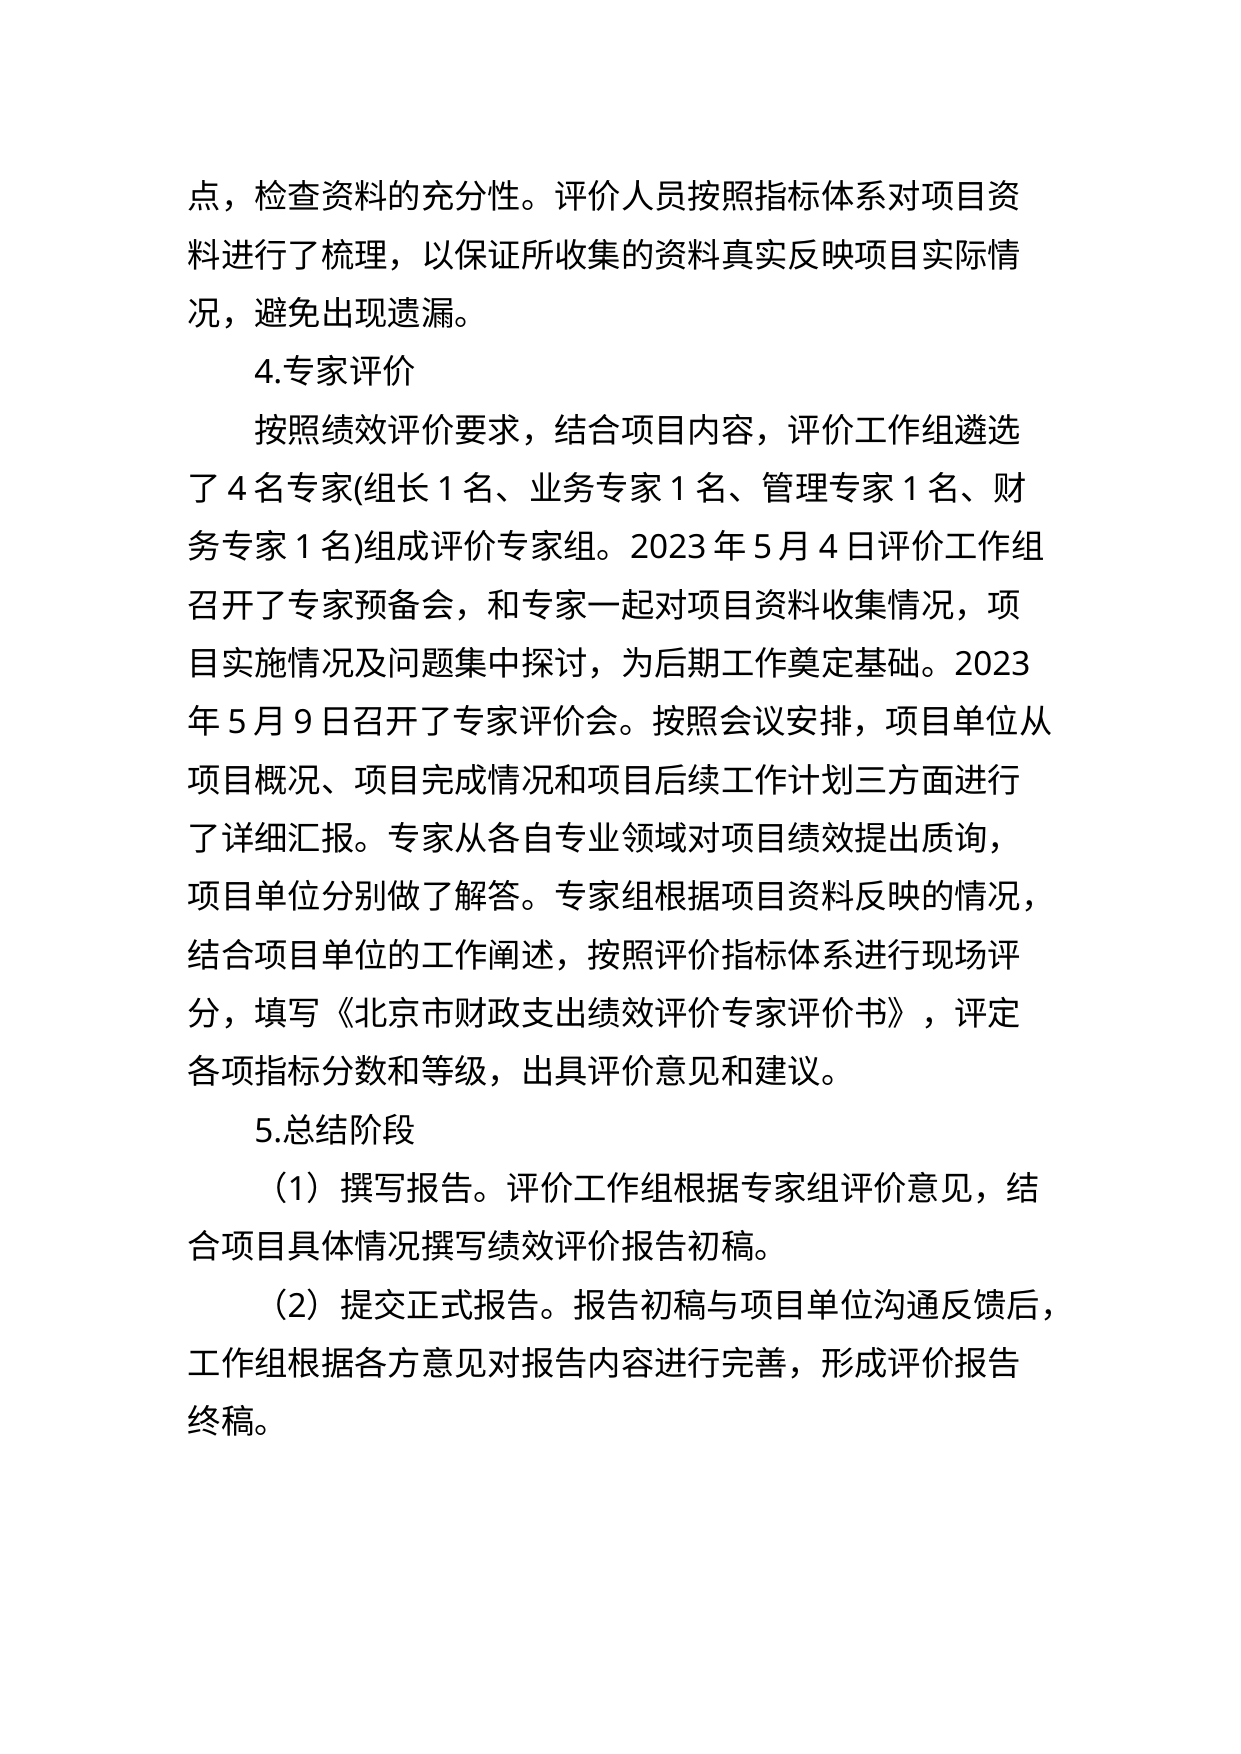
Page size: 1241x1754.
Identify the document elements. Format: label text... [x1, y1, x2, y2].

text 按照绩效评价要求，结合项目内容，评价工作组遴选了4名专家(组长1名、业务专家1名、管理专家1名、财务专家1名)组成评价专家组。2023年5月4日评价工作组召开了专家预备会，和专家一起对项目资料收集情况，项目实施情况及问题集中探讨，为后期工作奠定基础。2023年5月9日召开了专家评价会。按照会议安排，项目单位从项目概况、项目完成情况和项目后续工作计划三方面进行了详细汇报。专家从各自专业领域对项目绩效提出质询，项目单位分别做了解答。专家组根据项目资料反映的情况，结合项目单位的工作阐述，按照评价指标体系进行现场评分，填写《北京市财政支出绩效评价专家评价书》，评定各项指标分数和等级，出具评价意见和建议。 [187, 395, 1053, 1095]
text （2）提交正式报告。报告初稿与项目单位沟通反馈后，工作组根据各方意见对报告内容进行完善，形成评价报告终稿。 [187, 1270, 1053, 1445]
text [187, 162, 1053, 337]
text （1）撰写报告。评价工作组根据专家组评价意见，结合项目具体情况撰写绩效评价报告初稿。 [187, 1154, 1053, 1270]
text 5.总结阶段 [187, 1095, 1053, 1154]
text 4.专家评价 [187, 337, 1053, 395]
